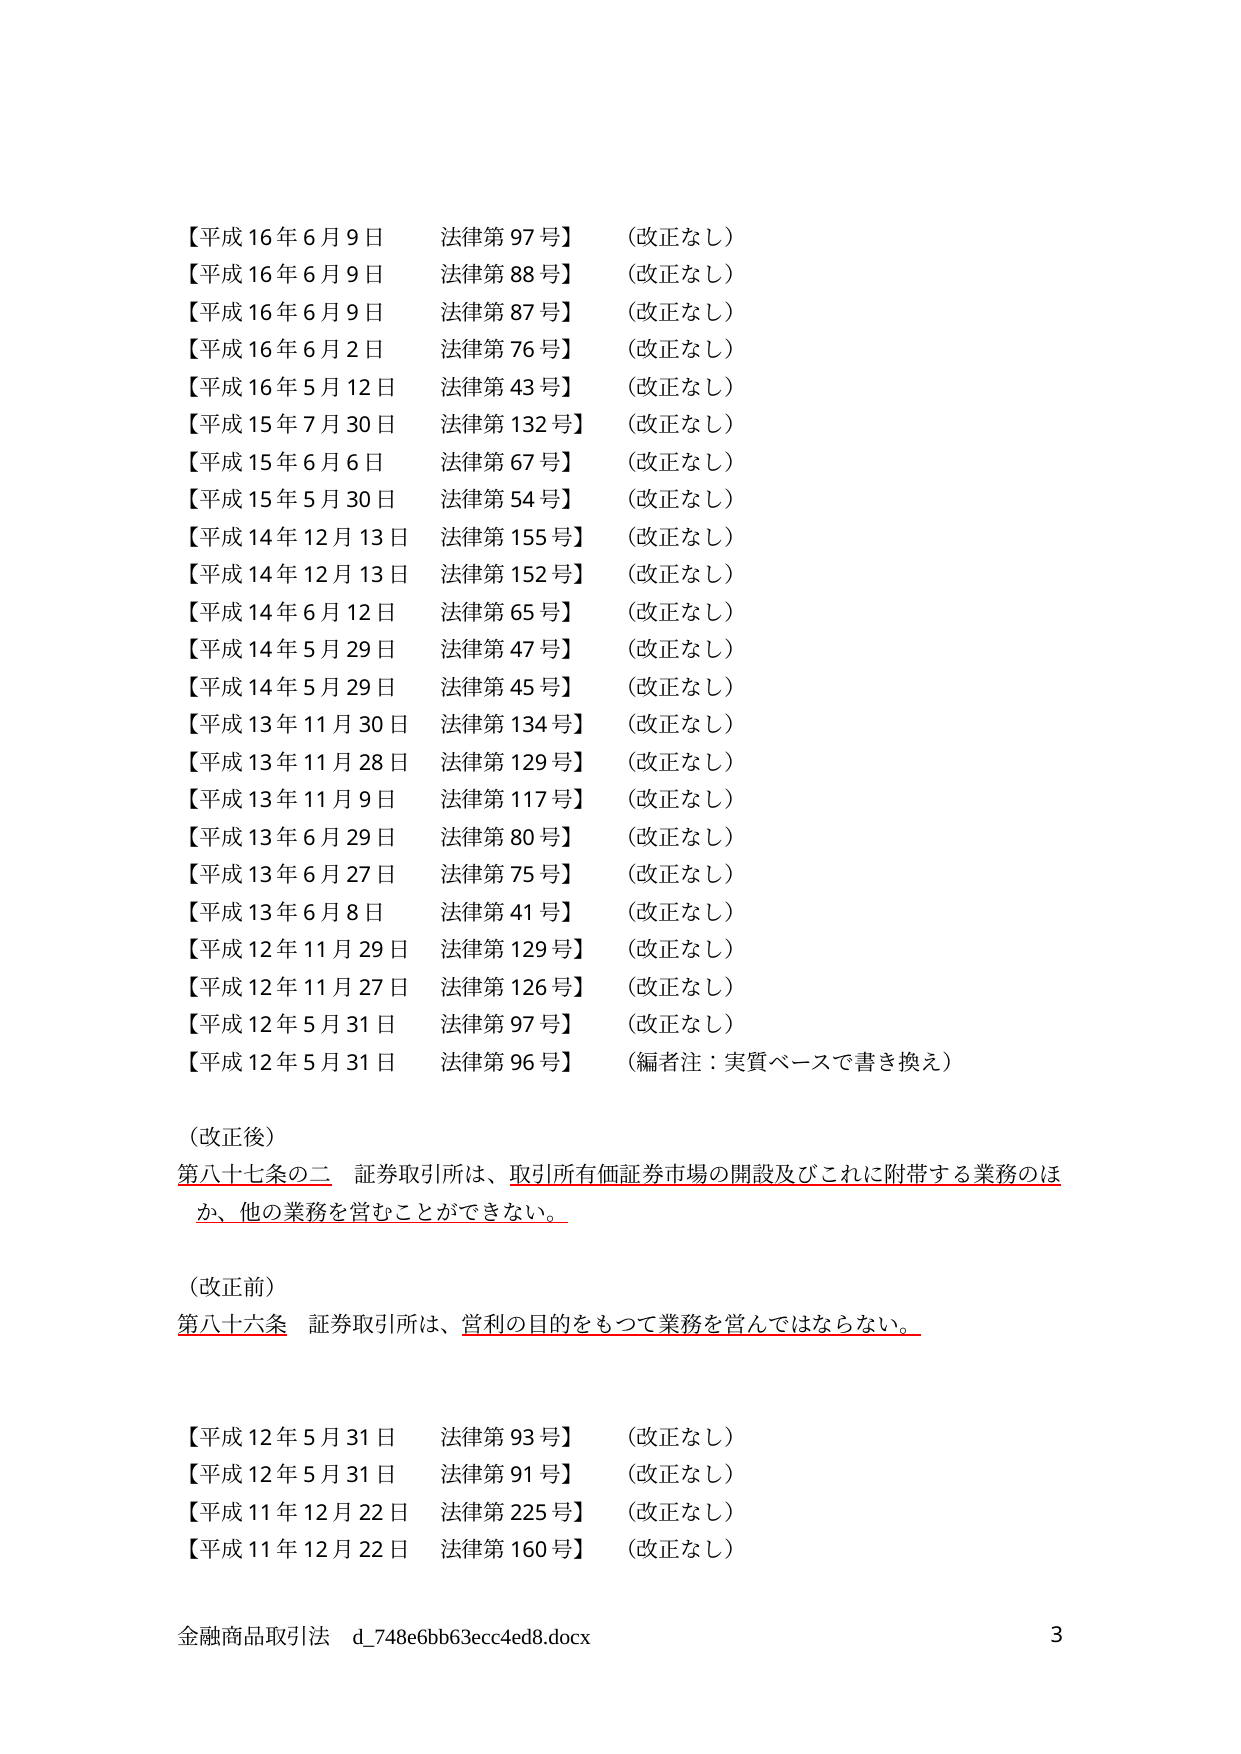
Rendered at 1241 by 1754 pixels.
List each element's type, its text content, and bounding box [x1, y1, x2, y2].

text 【平成12年5月31日 法律第93号】 （改正なし） [177, 1417, 1063, 1454]
text 【平成15年5月30日 法律第54号】 （改正なし） [177, 479, 1063, 517]
text 【平成13年11月28日 法律第129号】 （改正なし） [177, 742, 1063, 779]
text 【平成12年5月31日 法律第97号】 （改正なし） [177, 1004, 1063, 1042]
text 【平成13年11月30日 法律第134号】 （改正なし） [177, 704, 1063, 742]
text 【平成16年6月2日 法律第76号】 （改正なし） [177, 329, 1063, 367]
text 【平成12年11月29日 法律第129号】 （改正なし） [177, 929, 1063, 967]
text 【平成11年12月22日 法律第225号】 （改正なし） [177, 1492, 1063, 1529]
text 【平成14年6月12日 法律第65号】 （改正なし） [177, 592, 1063, 629]
text 【平成15年6月6日 法律第67号】 （改正なし） [177, 442, 1063, 479]
text 第八十六条 証券取引所は、営利の目的をもつて業務を営んではならない。 [177, 1304, 1063, 1342]
text 第八十七条の二 証券取引所は、取引所有価証券市場の開設及びこれに附帯する業務のほか、他の業務を営むことができない。 [177, 1154, 1063, 1229]
text 【平成16年5月12日 法律第43号】 （改正なし） [177, 367, 1063, 404]
text 【平成14年12月13日 法律第152号】 （改正なし） [177, 554, 1063, 592]
text 【平成14年5月29日 法律第47号】 （改正なし） [177, 629, 1063, 667]
text 【平成16年6月9日 法律第87号】 （改正なし） [177, 292, 1063, 329]
text （改正前） [177, 1267, 1063, 1304]
text 【平成13年6月29日 法律第80号】 （改正なし） [177, 817, 1063, 854]
text 【平成14年5月29日 法律第45号】 （改正なし） [177, 667, 1063, 704]
text 【平成13年6月27日 法律第75号】 （改正なし） [177, 854, 1063, 892]
text 【平成15年7月30日 法律第132号】 （改正なし） [177, 404, 1063, 442]
text 【平成14年12月13日 法律第155号】 （改正なし） [177, 517, 1063, 554]
text 【平成11年12月22日 法律第160号】 （改正なし） [177, 1529, 1063, 1567]
text 【平成16年6月9日 法律第88号】 （改正なし） [177, 254, 1063, 292]
text （改正後） [177, 1117, 1063, 1154]
text 【平成13年11月9日 法律第117号】 （改正なし） [177, 779, 1063, 817]
text 【平成12年11月27日 法律第126号】 （改正なし） [177, 967, 1063, 1004]
text 【平成12年5月31日 法律第96号】 （編者注：実質ベースで書き換え） [177, 1042, 1063, 1079]
text 【平成16年6月9日 法律第97号】 （改正なし） [177, 217, 1063, 254]
text 【平成12年5月31日 法律第91号】 （改正なし） [177, 1454, 1063, 1492]
text 【平成13年6月8日 法律第41号】 （改正なし） [177, 892, 1063, 929]
